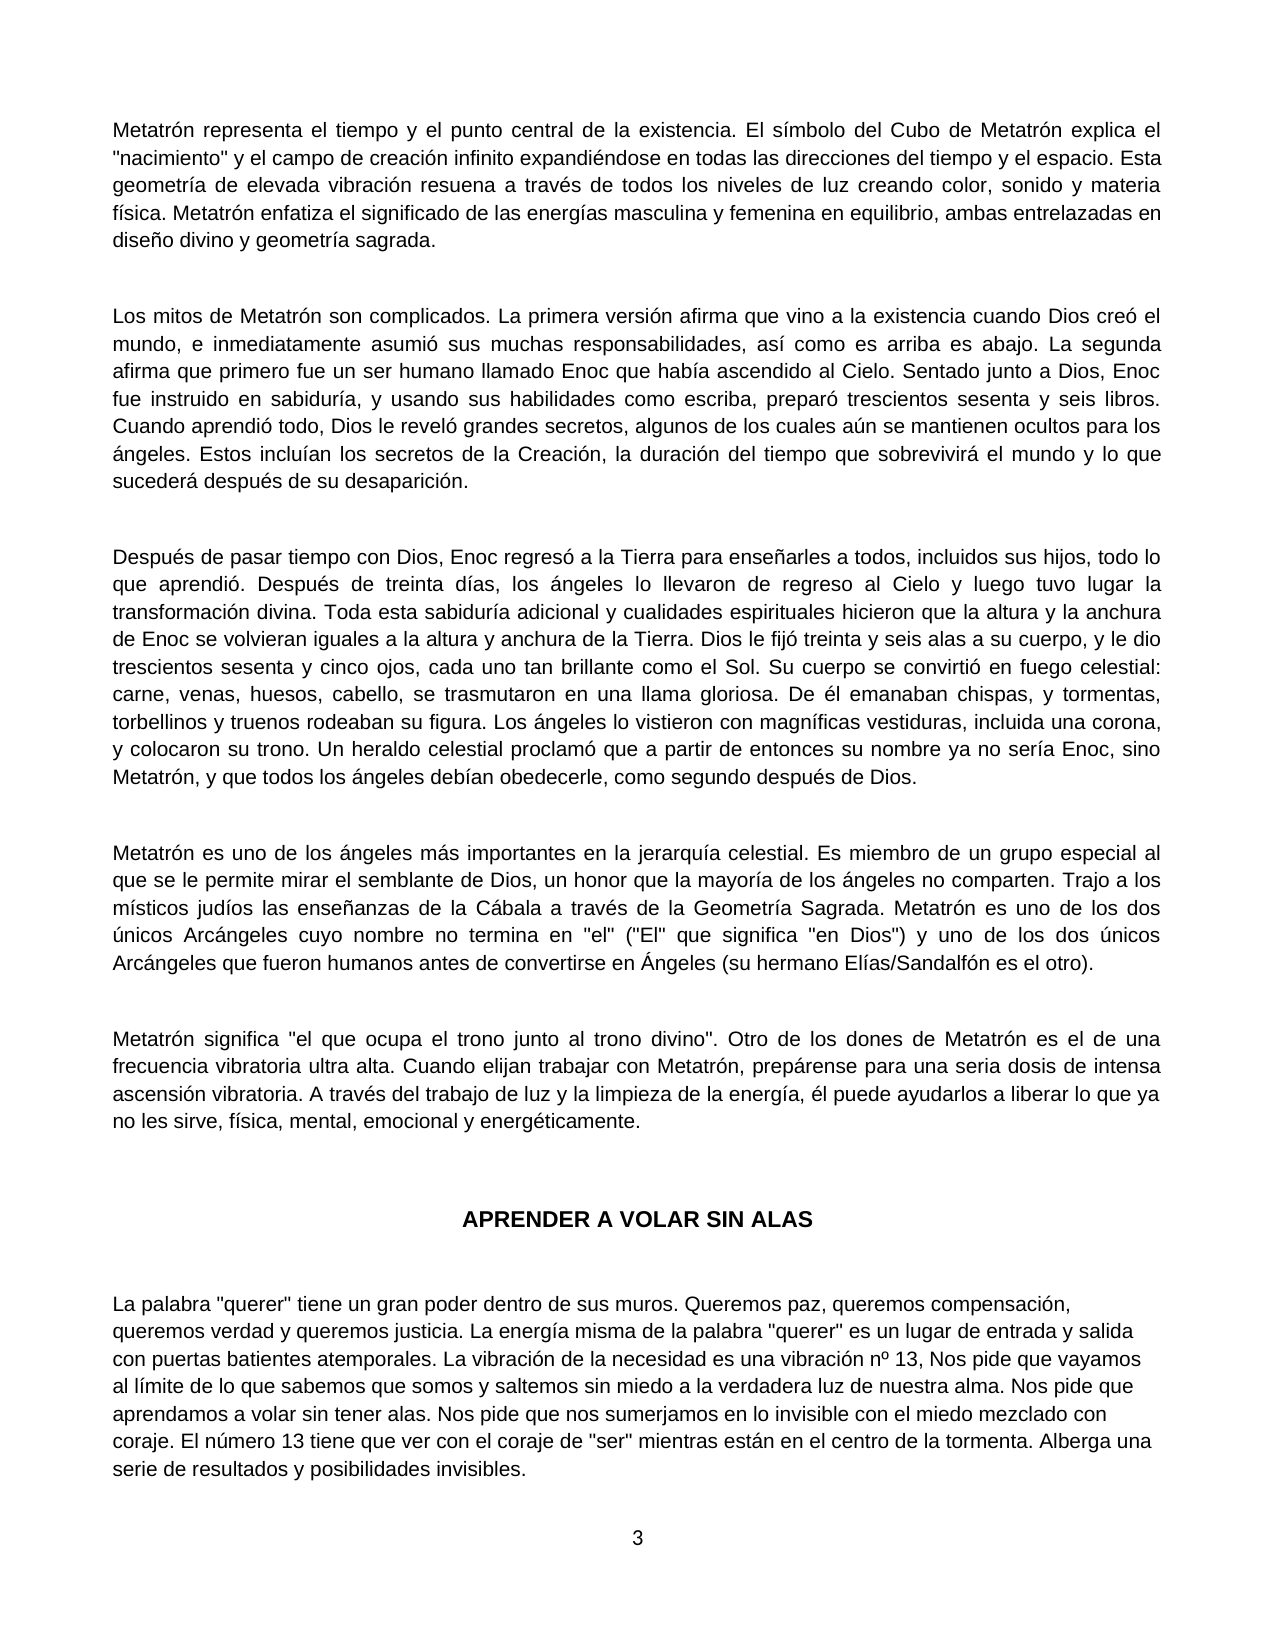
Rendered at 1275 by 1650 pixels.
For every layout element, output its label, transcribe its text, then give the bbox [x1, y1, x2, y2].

text Metatrón representa el tiempo y el punto central de la existencia. El símbolo del Cubo de Metatrón explica el "nacimiento" y el campo de creación infinito expandiéndose en todas las direcciones del tiempo y el espacio. Esta geometría de elevada vibración resuena a través de todos los niveles de luz creando color, sonido y materia física. Metatrón enfatiza el significado de las energías masculina y femenina en equilibrio, ambas entrelazadas en diseño divino y geometría sagrada. [112, 118, 1163, 252]
text La palabra "querer" tiene un gran poder dentro de sus muros. Queremos paz, queremos compensación, queremos verdad y queremos justicia. La energía misma de la palabra "querer" es un lugar de entrada y salida con puertas batientes atemporales. La vibración de la necesidad es una vibración nº 13, Nos pide que vayamos al límite de lo que sabemos que somos y saltemos sin miedo a la verdadera luz de nuestra alma. Nos pide que aprendamos a volar sin tener alas. Nos pide que nos sumerjamos en lo invisible con el miedo mezclado con coraje. El número 13 tiene que ver con el coraje de "ser" mientras están en el centro de la tormenta. Alberga una serie de resultados y posibilidades invisibles. [112, 1257, 1163, 1480]
text Después de pasar tiempo con Dios, Enoc regresó a la Tierra para enseñarles a todos, incluidos sus hijos, todo lo que aprendió. Después de treinta días, los ángeles lo llevaron de regreso al Cielo y luego tuvo lugar la transformación divina. Toda esta sabiduría adicional y cualidades espirituales hicieron que la altura y la anchura de Enoc se volvieran iguales a la altura y anchura de la Tierra. Dios le fijó treinta y seis alas a su cuerpo, y le dio trescientos sesenta y cinco ojos, cada uno tan brillante como el Sol. Su cuerpo se convirtió en fuego celestial: carne, venas, huesos, cabello, se trasmutaron en una llama gloriosa. De él emanaban chispas, y tormentas, torbellinos y truenos rodeaban su figura. Los ángeles lo vistieron con magníficas vestiduras, incluida una corona, y colocaron su trono. Un heraldo celestial proclamó que a partir de entonces su nombre ya no sería Enoc, sino Metatrón, y que todos los ángeles debían obedecerle, como segundo después de Dios. [112, 517, 1163, 789]
text Metatrón es uno de los ángeles más importantes en la jerarquía celestial. Es miembro de un grupo especial al que se le permite mirar el semblante de Dios, un honor que la mayoría de los ángeles no comparten. Trajo a los místicos judíos las enseñanzas de la Cábala a través de la Geometría Sagrada. Metatrón es uno de los dos únicos Arcángeles cuyo nombre no termina en "el" ("El" que significa "en Dios") y uno de los dos únicos Arcángeles que fueron humanos antes de convertirse en Ángeles (su hermano Elías/Sandalfón es el otro). [112, 813, 1163, 974]
text APRENDER A VOLAR SIN ALAS [112, 1206, 1163, 1232]
text Los mitos de Metatrón son complicados. La primera versión afirma que vino a la existencia cuando Dios creó el mundo, e inmediatamente asumió sus muchas responsabilidades, así como es arriba es abajo. La segunda afirma que primero fue un ser humano llamado Enoc que había ascendido al Cielo. Sentado junto a Dios, Enoc fue instruido en sabiduría, y usando sus habilidades como escriba, preparó trescientos sesenta y seis libros. Cuando aprendió todo, Dios le reveló grandes secretos, algunos de los cuales aún se mantienen ocultos para los ángeles. Estos incluían los secretos de la Creación, la duración del tiempo que sobrevivirá el mundo y lo que sucederá después de su desaparición. [112, 276, 1163, 493]
text Metatrón significa "el que ocupa el trono junto al trono divino". Otro de los dones de Metatrón es el de una frecuencia vibratoria ultra alta. Cuando elijan trabajar con Metatrón, prepárense para una seria dosis de intensa ascensión vibratoria. A través del trabajo de luz y la limpieza de la energía, él puede ayudarlos a liberar lo que ya no les sirve, física, mental, emocional y energéticamente. [112, 999, 1163, 1133]
